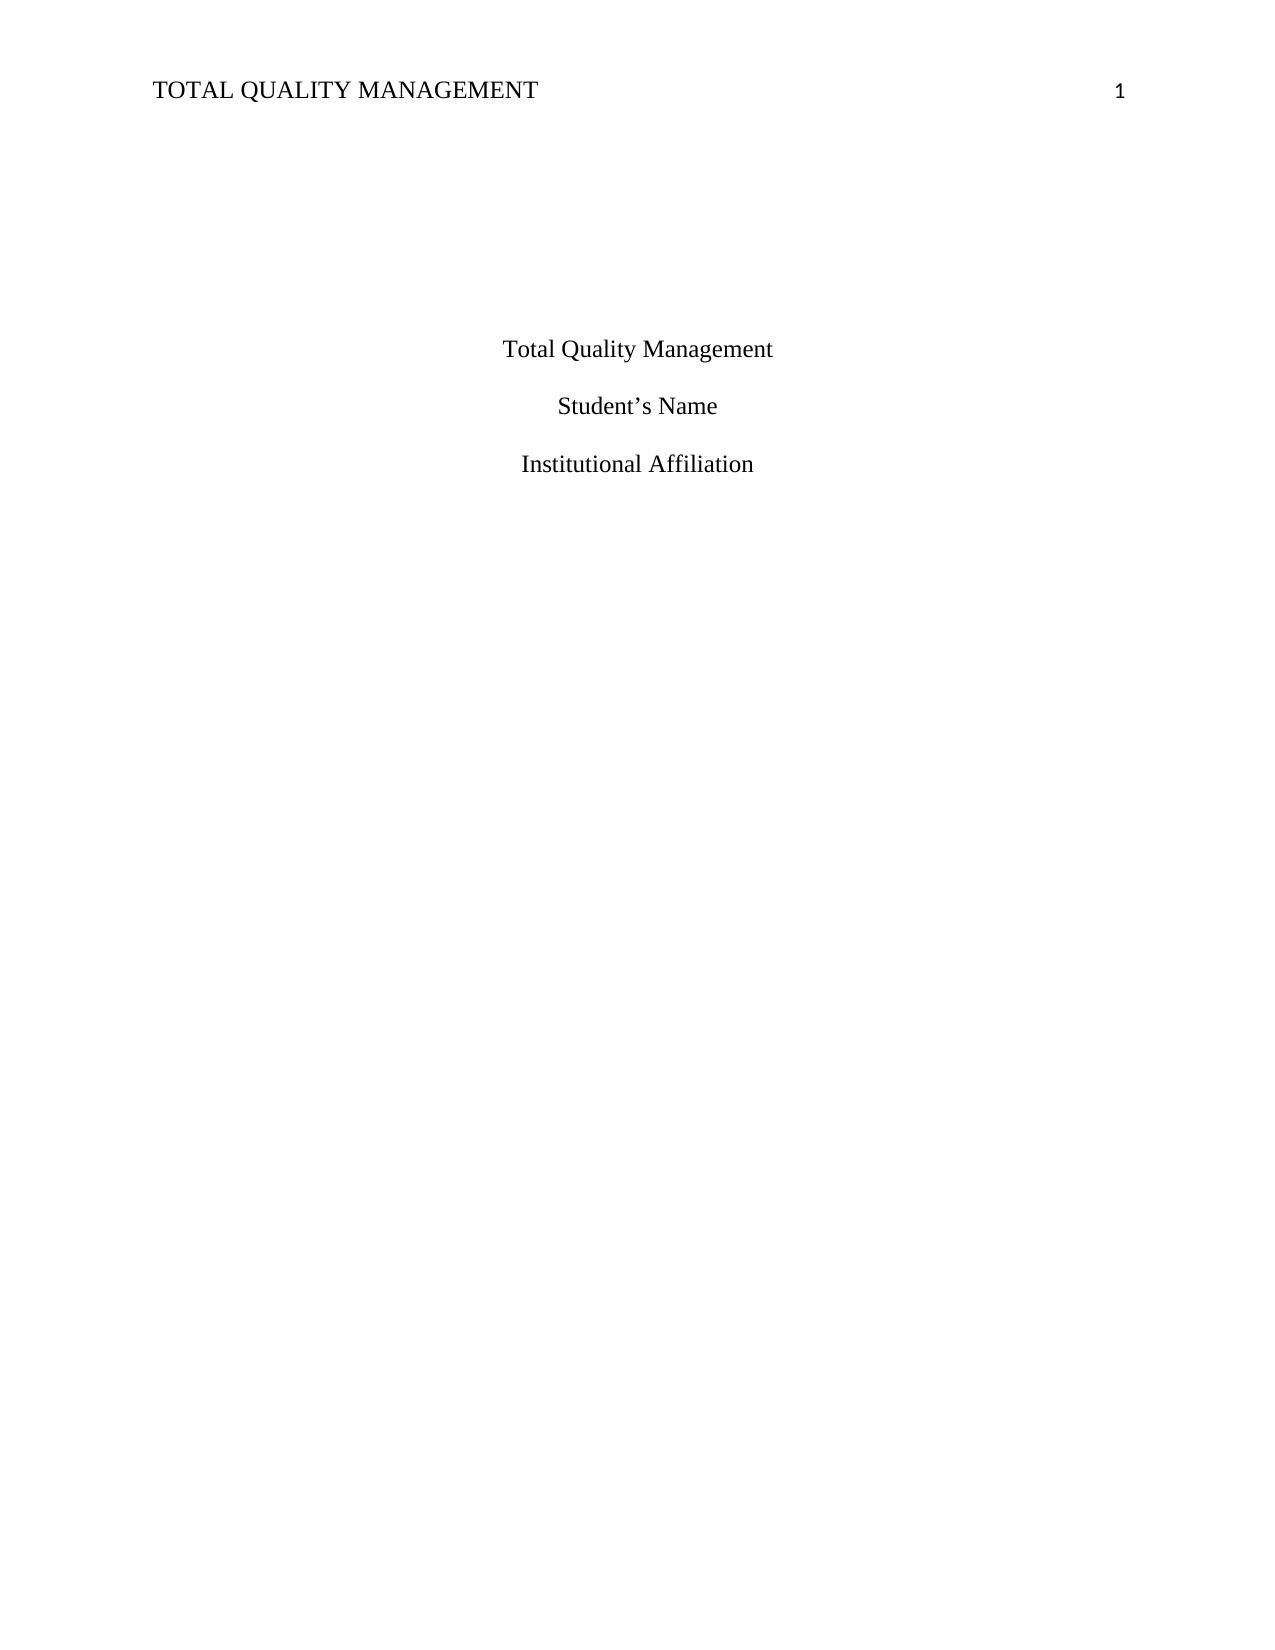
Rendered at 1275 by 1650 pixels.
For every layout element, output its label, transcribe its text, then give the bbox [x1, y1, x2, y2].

text Student’s Name [150, 391, 1125, 420]
text Institutional Affiliation [150, 449, 1125, 477]
text Total Quality Management [150, 334, 1125, 362]
